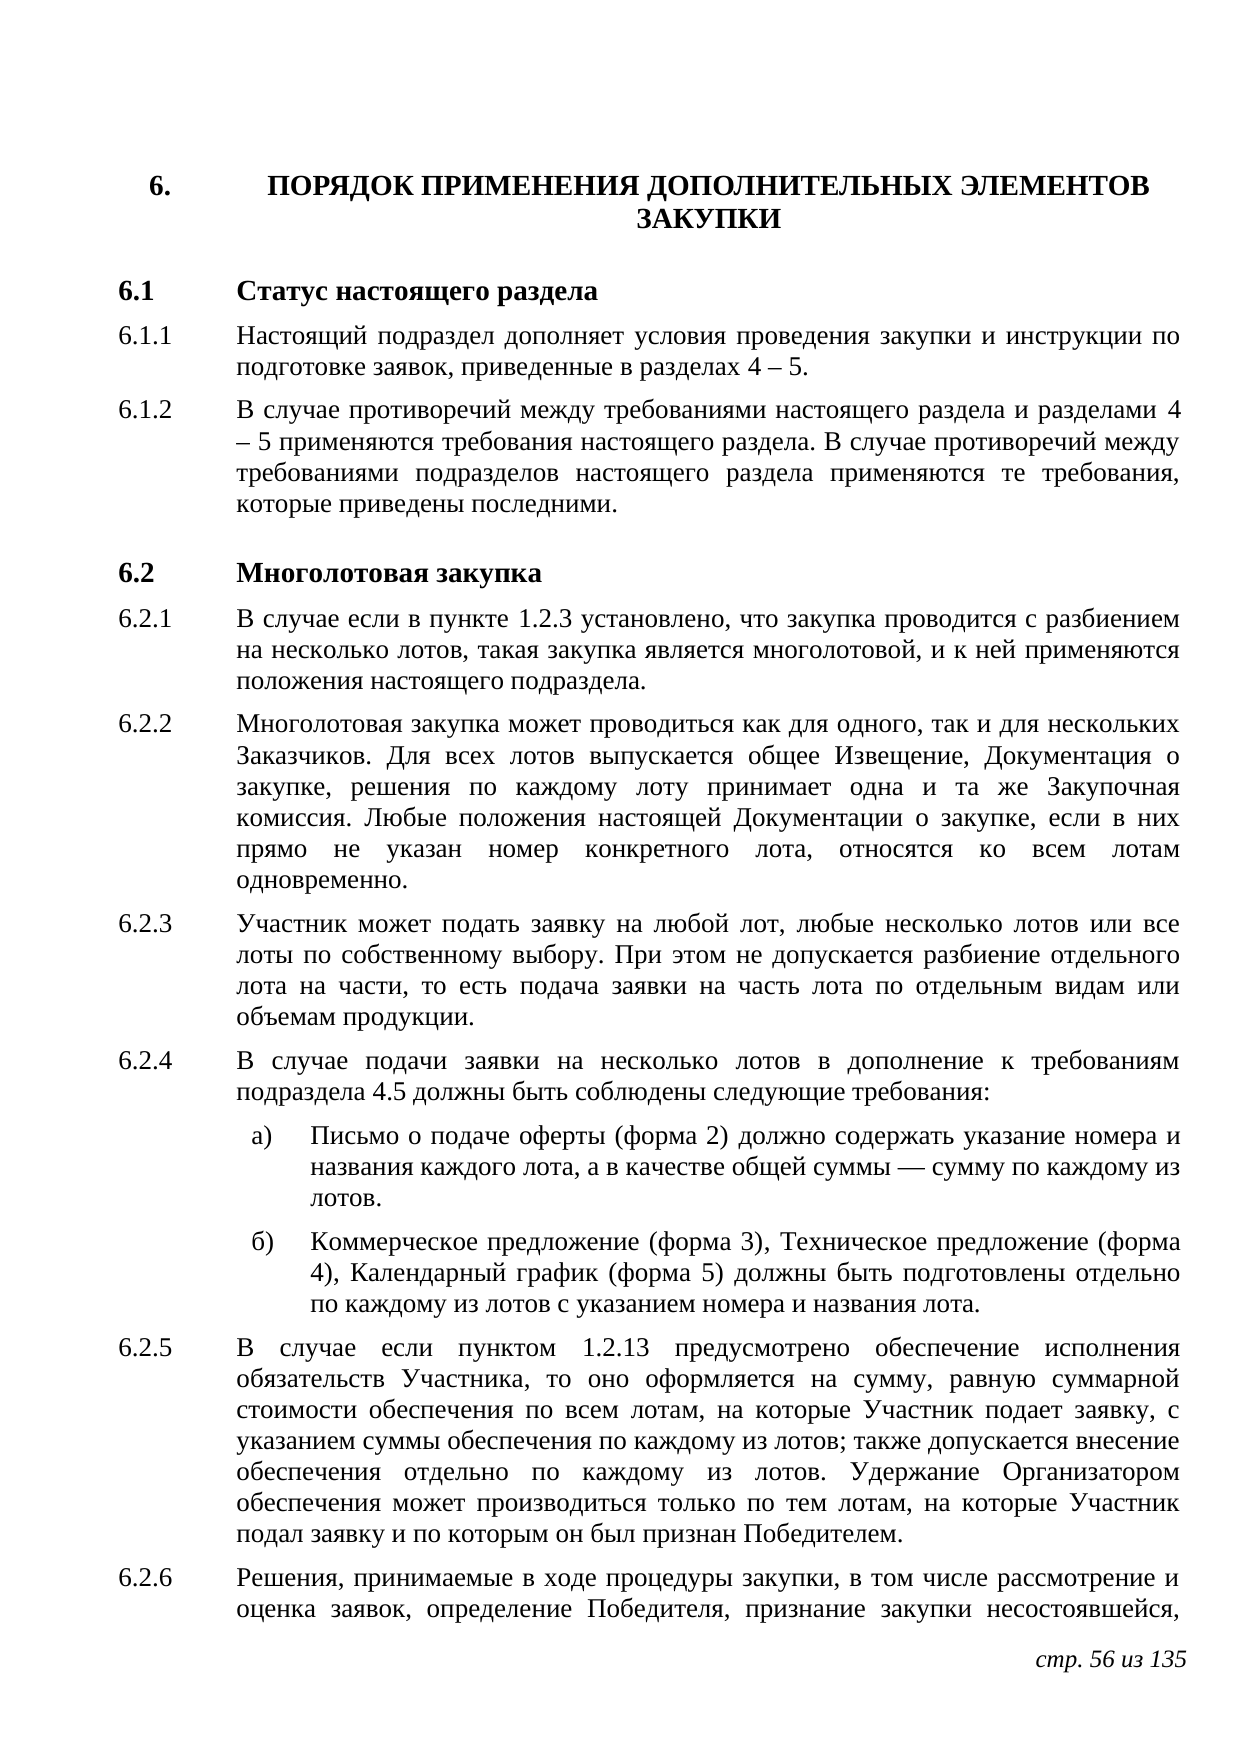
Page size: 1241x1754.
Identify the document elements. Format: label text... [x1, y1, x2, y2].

list В случае если в пункте 1.2.3 установлено, что закупка проводится с разбиением на несколько лотов, такая закупка является многолотовой, и к ней применяются положения настоящего подраздела. [118, 602, 1181, 695]
subtitle Многолотовая закупка [118, 556, 1181, 589]
text Письмо о подаче оферты (форма 2) должно содержать указание номера и названия каждого лота, а в качестве общей суммы — сумму по каждому из лотов. [251, 1119, 1181, 1212]
list Участник может подать заявку на любой лот, любые несколько лотов или все лоты по собственному выбору. При этом не допускается разбиение отдельного лота на части, то есть подача заявки на часть лота по отдельным видам или объемам продукции. [118, 907, 1181, 1032]
subtitle ПОРЯДОК ПРИМЕНЕНИЯ ДОПОЛНИТЕЛЬНЫХ ЭЛЕМЕНТОВ ЗАКУПКИ [118, 168, 1181, 235]
subtitle Статус настоящего раздела [118, 273, 1181, 306]
list Многолотовая закупка может проводиться как для одного, так и для нескольких Заказчиков. Для всех лотов выпускается общее Извещение, Документация о закупке, решения по каждому лоту принимает одна и та же Закупочная комиссия. Любые положения настоящей Документации о закупке, если в них прямо не указан номер конкретного лота, относятся ко всем лотам одновременно. [118, 708, 1181, 894]
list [118, 1561, 1181, 1623]
list В случае если пунктом 1.2.13 предусмотрено обеспечение исполнения обязательств Участника, то оно оформляется на сумму, равную суммарной стоимости обеспечения по всем лотам, на которые Участник подает заявку, с указанием суммы обеспечения по каждому из лотов; также допускается внесение обеспечения отдельно по каждому из лотов. Удержание Организатором обеспечения может производиться только по тем лотам, на которые Участник подал заявку и по которым он был признан Победителем. [118, 1331, 1181, 1549]
list В случае подачи заявки на несколько лотов в дополнение к требованиям подраздела 4.5 должны быть соблюдены следующие требования: [118, 1044, 1181, 1106]
text Настоящий подраздел дополняет условия проведения закупки и инструкции по подготовке заявок, приведенные в разделах 4 – 5. [118, 319, 1181, 381]
text Коммерческое предложение (форма 3), Техническое предложение (форма 4), Календарный график (форма 5) должны быть подготовлены отдельно по каждому из лотов с указанием номера и названия лота. [251, 1225, 1181, 1318]
text В случае противоречий между требованиями настоящего раздела и разделами 4 – 5 применяются требования настоящего раздела. В случае противоречий между требованиями подразделов настоящего раздела применяются те требования, которые приведены последними. [118, 393, 1181, 518]
